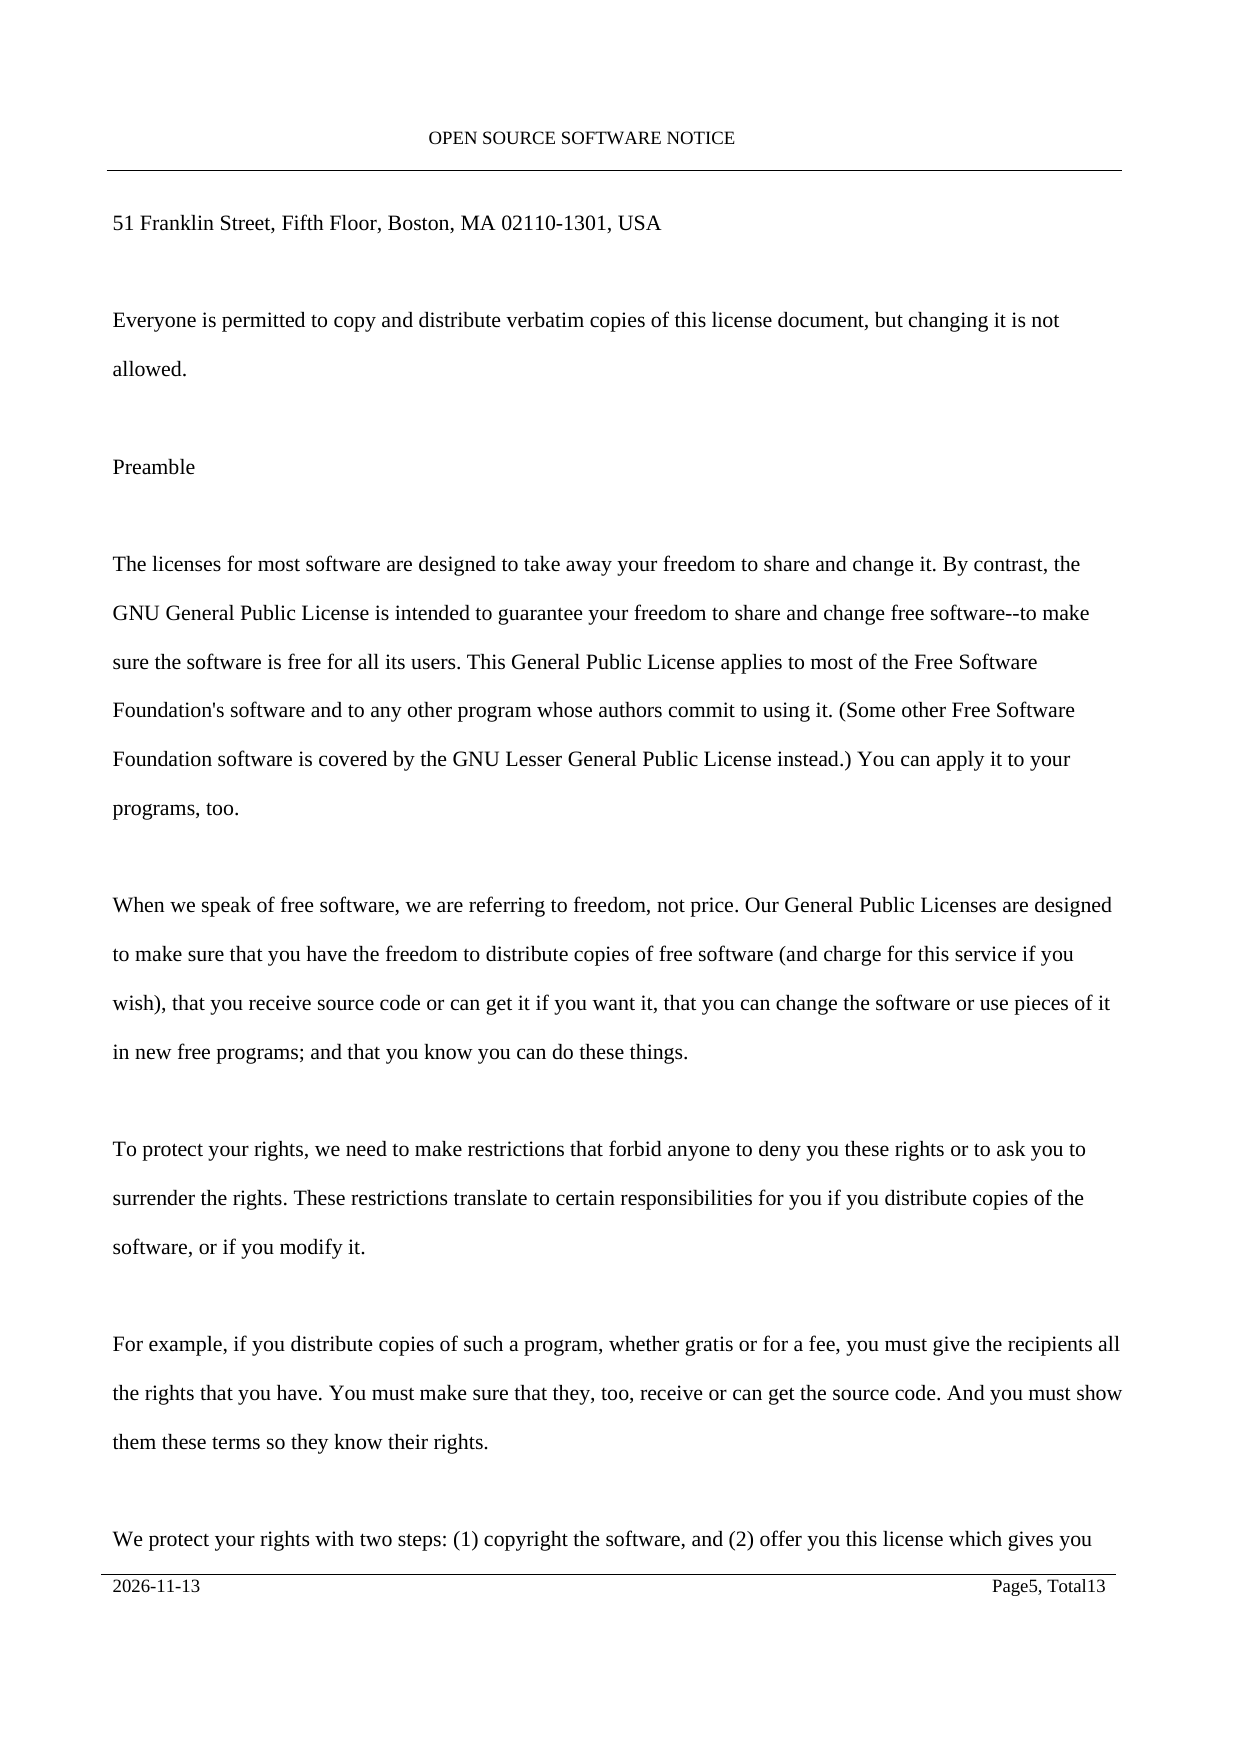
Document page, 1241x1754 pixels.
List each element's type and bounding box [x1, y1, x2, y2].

text [112, 206, 1128, 1555]
